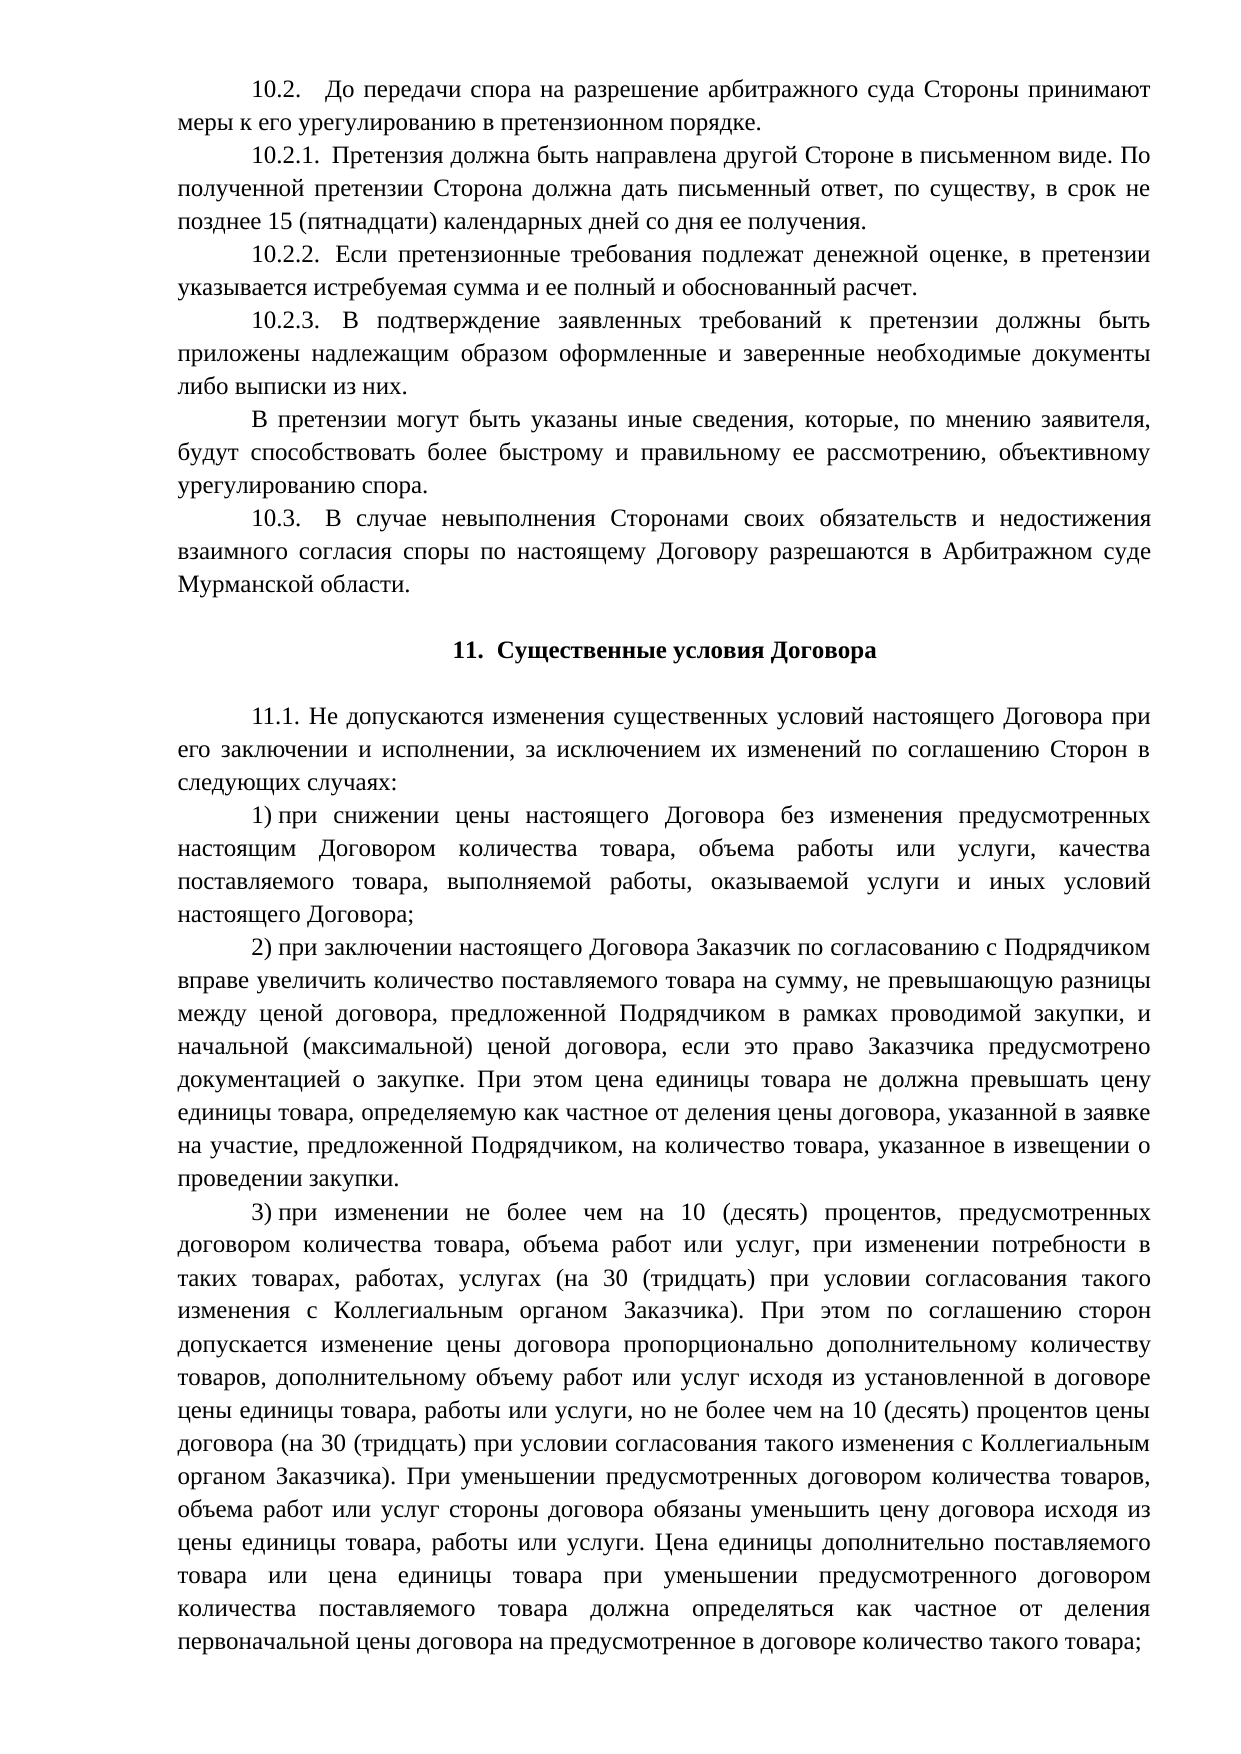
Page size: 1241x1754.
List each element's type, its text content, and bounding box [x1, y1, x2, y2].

text В претензии могут быть указаны иные сведения, которые, по мнению заявителя, будут способствовать более быстрому и правильному ее рассмотрению, объективному урегулированию спора. [177, 404, 1152, 499]
list при снижении цены настоящего Договора без изменения предусмотренных настоящим Договором количества товара, объема работы или услуги, качества поставляемого товара, выполняемой работы, оказываемой услуги и иных условий настоящего Договора; [177, 800, 1152, 928]
list при заключении настоящего Договора Заказчик по согласованию с Подрядчиком вправе увеличить количество поставляемого товара на сумму, не превышающую разницы между ценой договора, предложенной Подрядчиком в рамках проводимой закупки, и начальной (максимальной) ценой договора, если это право Заказчика предусмотрено документацией о закупке. При этом цена единицы товара не должна превышать цену единицы товара, определяемую как частное от деления цены договора, указанной в заявке на участие, предложенной Подрядчиком, на количество товара, указанное в извещении о проведении закупки. [177, 932, 1152, 1192]
text 11.1. Не допускаются изменения существенных условий настоящего Договора при его заключении и исполнении, за исключением их изменений по соглашению Сторон в следующих случаях: [177, 701, 1152, 796]
text 10.2.3. В подтверждение заявленных требований к претензии должны быть приложены надлежащим образом оформленные и заверенные необходимые документы либо выписки из них. [177, 305, 1152, 400]
text 10.2.1. Претензия должна быть направлена другой Стороне в письменном виде. По полученной претензии Сторона должна дать письменный ответ, по существу, в срок не позднее 15 (пятнадцати) календарных дней со дня ее получения. [177, 140, 1152, 235]
list Существенные условия Договора [177, 635, 1152, 664]
text 10.3. В случае невыполнения Сторонами своих обязательств и недостижения взаимного согласия споры по настоящему Договору разрешаются в Арбитражном суде Мурманской области. [177, 503, 1152, 598]
text 10.2.2. Если претензионные требования подлежат денежной оценке, в претензии указывается истребуемая сумма и ее полный и обоснованный расчет. [177, 239, 1152, 301]
text 10.2. До передачи спора на разрешение арбитражного суда Стороны принимают меры к его урегулированию в претензионном порядке. [177, 74, 1152, 136]
list при изменении не более чем на 10 (десять) процентов, предусмотренных договором количества товара, объема работ или услуг, при изменении потребности в таких товарах, работах, услугах (на 30 (тридцать) при условии согласования такого изменения с Коллегиальным органом Заказчика). При этом по соглашению сторон допускается изменение цены договора пропорционально дополнительному количеству товаров, дополнительному объему работ или услуг исходя из установленной в договоре цены единицы товара, работы или услуги, но не более чем на 10 (десять) процентов цены договора (на 30 (тридцать) при условии согласования такого изменения с Коллегиальным органом Заказчика). При уменьшении предусмотренных договором количества товаров, объема работ или услуг стороны договора обязаны уменьшить цену договора исходя из цены единицы товара, работы или услуги. Цена единицы дополнительно поставляемого товара или цена единицы товара при уменьшении предусмотренного договором количества поставляемого товара должна определяться как частное от деления первоначальной цены договора на предусмотренное в договоре количество такого товара; [177, 1197, 1152, 1654]
